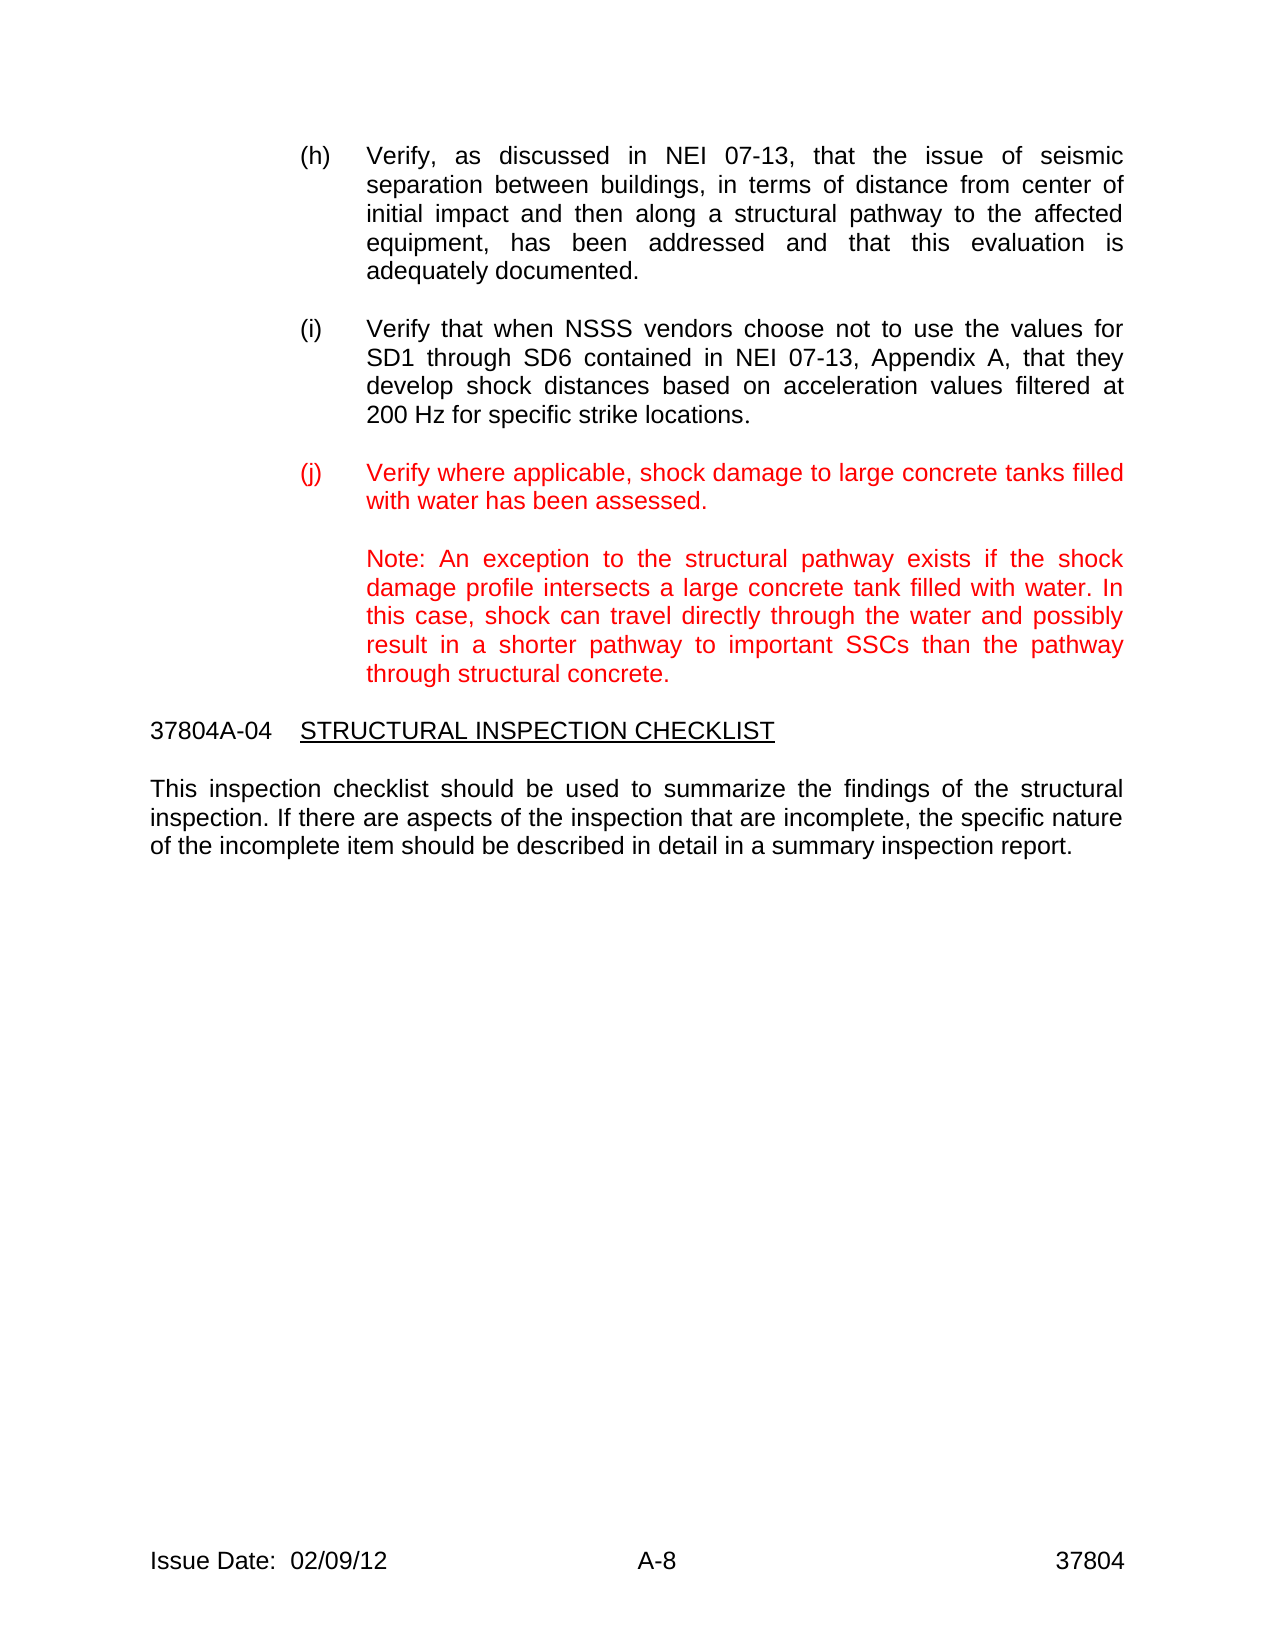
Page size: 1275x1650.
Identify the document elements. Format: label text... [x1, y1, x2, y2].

text Note: An exception to the structural pathway exists if the shock damage profile intersects a large concrete tank filled with water. In this case, shock can travel directly through the water and possibly result in a shorter pathway to important SSCs than the pathway through structural concrete. [366, 544, 1125, 688]
text This inspection checklist should be used to summarize the findings of the structural inspection. If there are aspects of the inspection that are incomplete, the specific nature of the incomplete item should be described in detail in a summary inspection report. [150, 774, 1125, 860]
list Verify, as discussed in NEI 07-13, that the issue of seismic separation between buildings, in terms of distance from center of initial impact and then along a structural pathway to the affected equipment, has been addressed and that this evaluation is adequately documented. [300, 141, 1125, 285]
list Verify where applicable, shock damage to large concrete tanks filled with water has been assessed. [300, 458, 1125, 515]
list Verify that when NSSS vendors choose not to use the values for SD1 through SD6 contained in NEI 07-13, Appendix A, that they develop shock distances based on acceleration values filtered at 200 Hz for specific strike locations. [300, 314, 1125, 429]
text 37804A-04 STRUCTURAL INSPECTION CHECKLIST [150, 716, 1125, 745]
